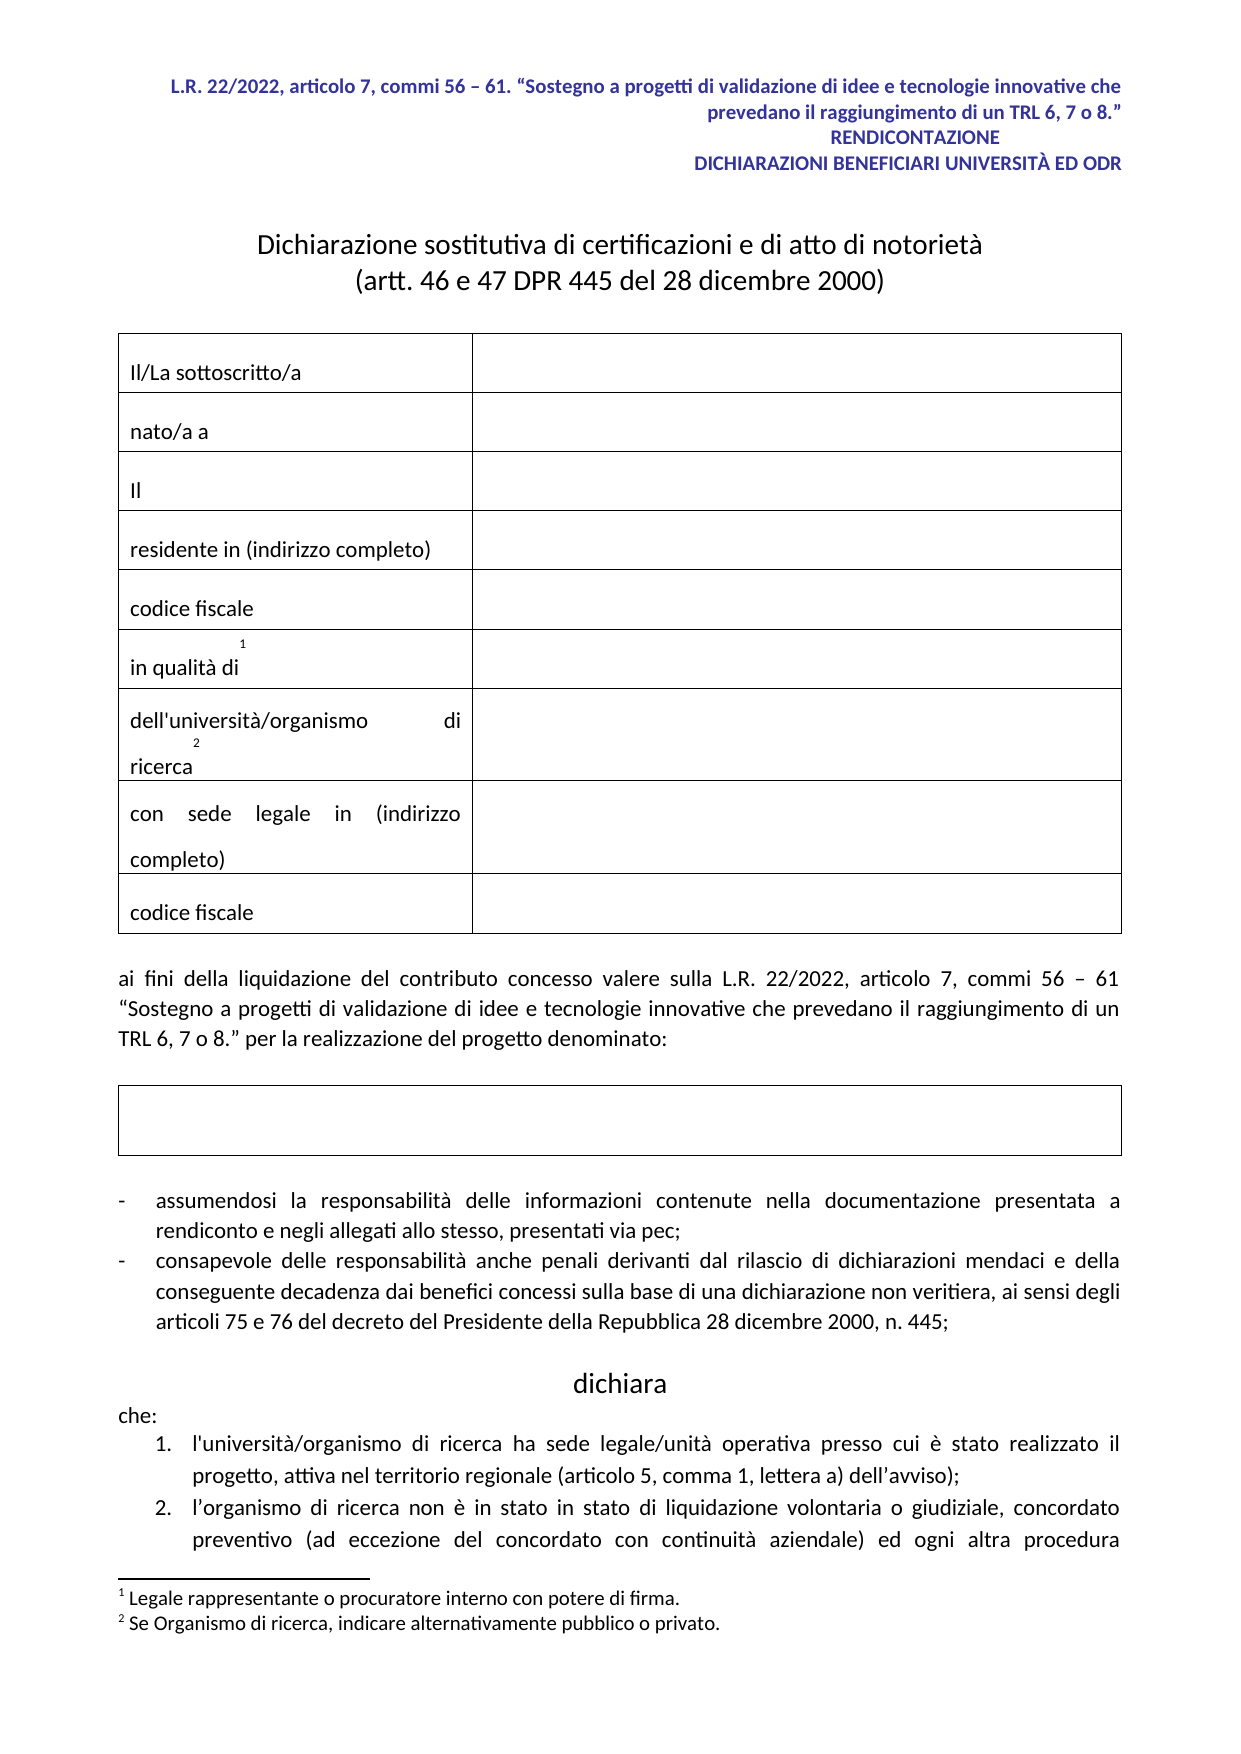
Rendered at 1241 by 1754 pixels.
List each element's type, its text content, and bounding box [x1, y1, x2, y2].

text ai fini della liquidazione del contributo concesso valere sulla L.R. 22/2022, articolo 7, commi 56 – 61 “Sostegno a progetti di validazione di idee e tecnologie innovative che prevedano il raggiungimento di un TRL 6, 7 o 8.” per la realizzazione del progetto denominato: [118, 964, 1122, 1052]
table_cell nato/a a [119, 393, 472, 451]
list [154, 1493, 1122, 1553]
table_cell dell'università/organismo di ricerca [119, 689, 472, 780]
table_cell con sede legale in (indirizzo completo) [119, 781, 472, 873]
table_cell [473, 689, 1121, 780]
table_cell [473, 874, 1121, 932]
list consapevole delle responsabilità anche penali derivanti dal rilascio di dichiarazioni mendaci e della conseguente decadenza dai benefici concessi sulla base di una dichiarazione non veritiera, ai sensi degli articoli 75 e 76 del decreto del Presidente della Repubblica 28 dicembre 2000, n. 445; [118, 1247, 1122, 1335]
table_cell [473, 393, 1121, 451]
table_cell [473, 452, 1121, 510]
table_cell [473, 570, 1121, 628]
table_cell [473, 630, 1121, 687]
text dichiara [118, 1365, 1122, 1401]
table_cell in qualità di [119, 630, 472, 687]
table_cell Il [119, 452, 472, 510]
table_cell [473, 511, 1121, 569]
table_cell residente in (indirizzo completo) [119, 511, 472, 569]
table_header [119, 1086, 1121, 1155]
table_header [473, 334, 1121, 392]
text Dichiarazione sostitutiva di certificazioni e di atto di notorietà (artt. 46 e 47 DPR 445 del 28 dicembre 2000) [118, 226, 1122, 297]
table_cell codice fiscale [119, 570, 472, 628]
text che: [118, 1401, 1122, 1429]
table_cell [473, 781, 1121, 873]
list l'università/organismo di ricerca ha sede legale/unità operativa presso cui è stato realizzato il progetto, attiva nel territorio regionale (articolo 5, comma 1, lettera a) dell’avviso); [154, 1429, 1122, 1489]
table_cell codice fiscale [119, 874, 472, 932]
table_header Il/La sottoscritto/a [119, 334, 472, 392]
list assumendosi la responsabilità delle informazioni contenute nella documentazione presentata a rendiconto e negli allegati allo stesso, presentati via pec; [118, 1186, 1122, 1244]
